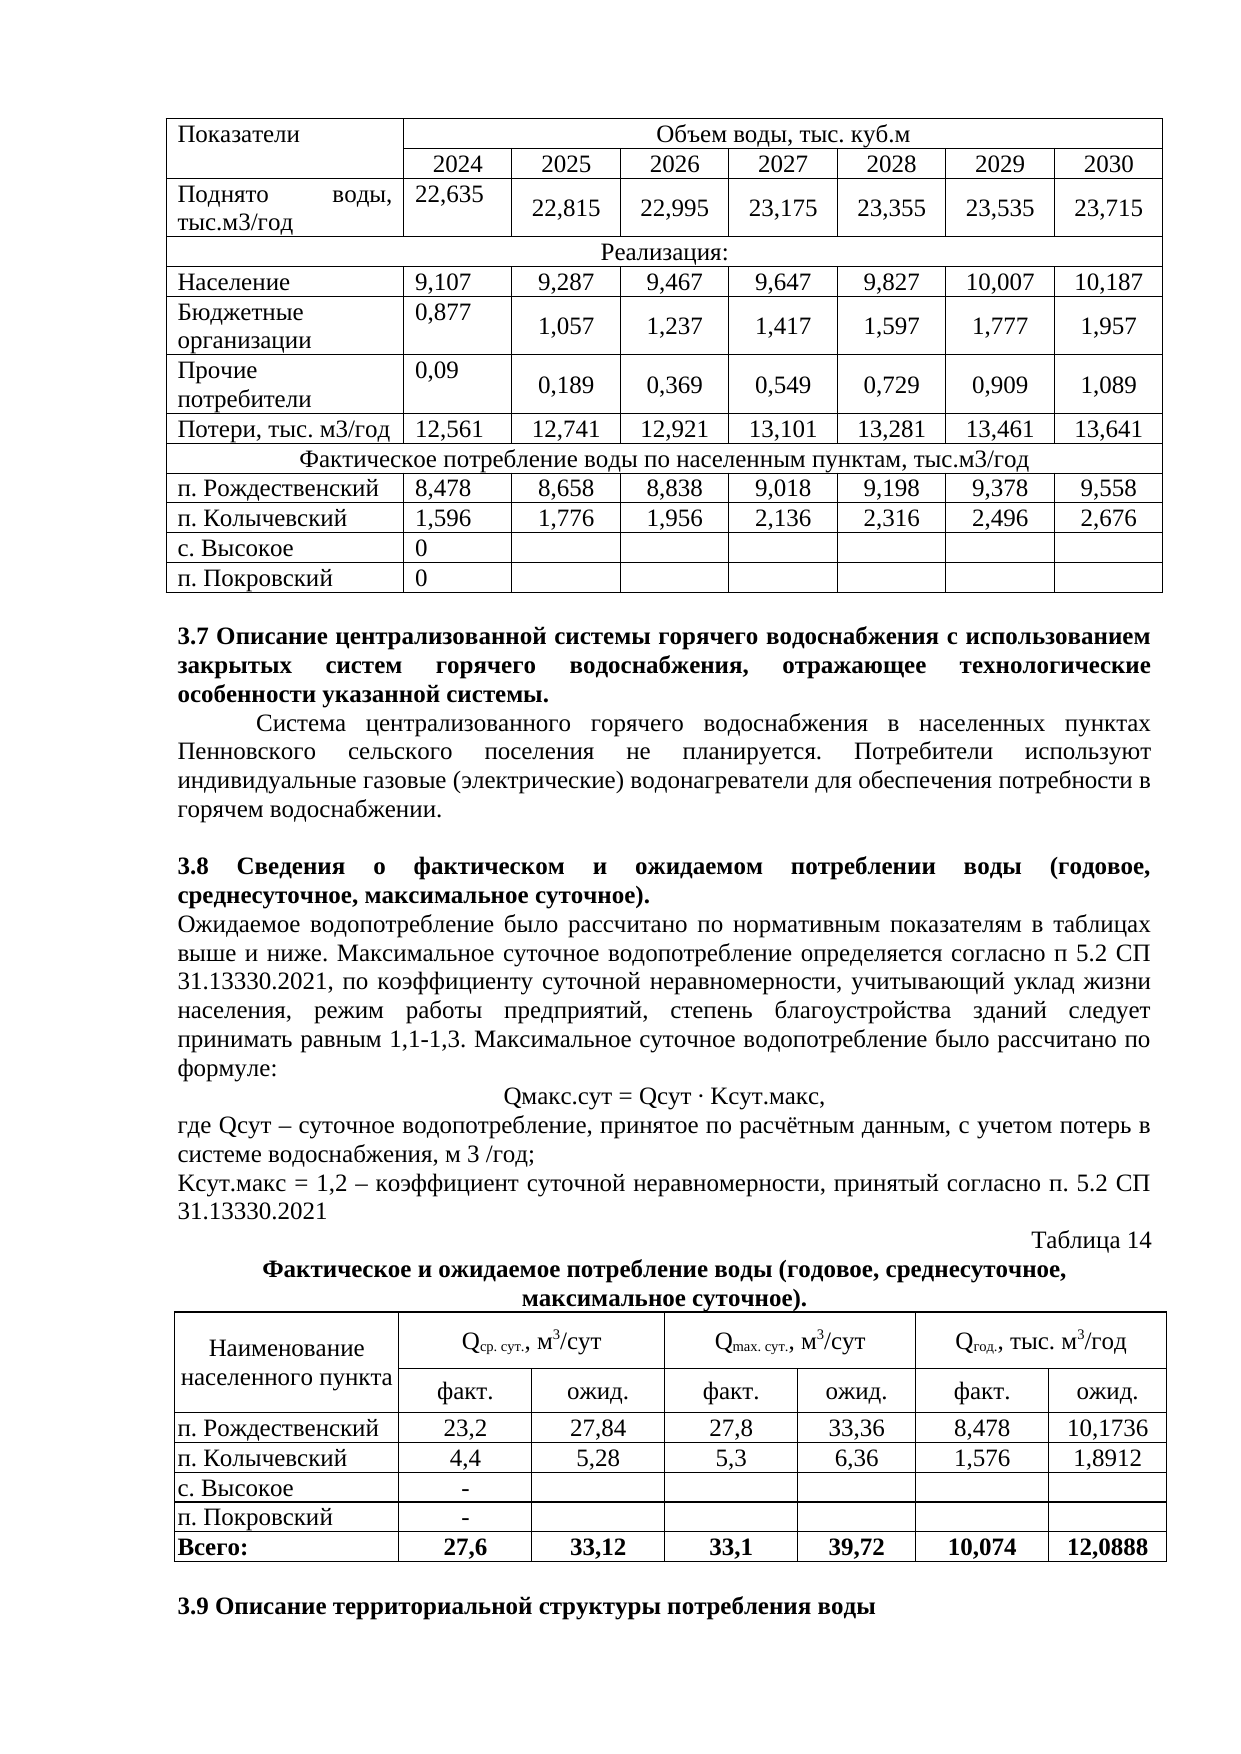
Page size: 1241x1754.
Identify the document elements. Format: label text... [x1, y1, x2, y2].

table_cell 9,647 [729, 267, 837, 296]
table_cell 8,838 [621, 474, 728, 502]
table_cell п. Рождественский [175, 1413, 398, 1442]
table_cell 2025 [512, 149, 620, 178]
table_cell Фактическое потребление воды по населенным пунктам, тыс.м3/год [167, 444, 1162, 472]
table_cell Потери, тыс. м3/год [167, 414, 403, 443]
table_header Qmax. сут., м3/сут [665, 1313, 915, 1368]
table_cell 9,198 [838, 474, 945, 502]
table_cell 6,36 [798, 1443, 915, 1472]
table_cell 2,676 [1055, 503, 1162, 532]
text Фактическое и ожидаемое потребление воды (годовое, среднесуточное, максимальное суточное). [177, 1254, 1152, 1311]
table_cell [946, 533, 1054, 562]
table_cell Реализация: [167, 237, 1162, 266]
table_cell Поднято воды, тыс.м3/год [167, 179, 403, 236]
table_cell ожид. [798, 1369, 915, 1412]
table_cell 12,0888 [1049, 1532, 1166, 1561]
table_cell 1,956 [621, 503, 728, 532]
table_cell 1,089 [1055, 355, 1162, 413]
table_cell 2027 [729, 149, 837, 178]
table_cell 22,995 [621, 179, 728, 236]
table_cell [798, 1503, 915, 1531]
table_cell [946, 563, 1054, 592]
table_cell 9,467 [621, 267, 728, 296]
table_cell [916, 1503, 1048, 1531]
table_cell - [399, 1473, 531, 1501]
text Qмакс.сут = Qсут ∙ Kсут.макс, [177, 1081, 1152, 1110]
table_cell [1055, 563, 1162, 592]
table_cell 5,28 [532, 1443, 664, 1472]
table_cell 9,018 [729, 474, 837, 502]
table_cell [798, 1473, 915, 1501]
table_cell Всего: [175, 1532, 398, 1561]
table_cell 9,558 [1055, 474, 1162, 502]
table_header Показатели [167, 119, 403, 178]
table_cell ожид. [1049, 1369, 1166, 1412]
text 3.7 Описание централизованной системы горячего водоснабжения с использованием закрытых систем горячего водоснабжения, отражающее технологические особенности указанной системы. [177, 621, 1152, 708]
table_cell 8,478 [404, 474, 511, 502]
table_cell 5,3 [665, 1443, 797, 1472]
table_cell Бюджетные организации [167, 297, 403, 354]
table_cell 9,827 [838, 267, 945, 296]
table_cell п. Покровский [175, 1503, 398, 1531]
table_cell 2024 [404, 149, 511, 178]
table_cell [532, 1503, 664, 1531]
table_cell 2,136 [729, 503, 837, 532]
table_cell 2030 [1055, 149, 1162, 178]
table_cell [621, 533, 728, 562]
table_cell п. Покровский [167, 563, 403, 592]
table_cell [512, 533, 620, 562]
table_cell 33,36 [798, 1413, 915, 1442]
table_cell 22,815 [512, 179, 620, 236]
table_cell 0,549 [729, 355, 837, 413]
table_cell 33,12 [532, 1532, 664, 1561]
table_cell [838, 563, 945, 592]
table_cell 2,496 [946, 503, 1054, 532]
table_cell 39,72 [798, 1532, 915, 1561]
table_cell 13,101 [729, 414, 837, 443]
table_cell 23,535 [946, 179, 1054, 236]
text 3.8 Сведения о фактическом и ожидаемом потреблении воды (годовое, среднесуточное, максимальное суточное). [177, 851, 1152, 909]
table_cell [512, 563, 620, 592]
table_cell 2026 [621, 149, 728, 178]
table_cell 2028 [838, 149, 945, 178]
table_cell - [399, 1503, 531, 1531]
table_cell [1055, 533, 1162, 562]
text где Qсут – суточное водопотребление, принятое по расчётным данным, с учетом потерь в системе водоснабжения, м 3 /год; [177, 1110, 1152, 1168]
table_cell факт. [399, 1369, 531, 1412]
table_cell 8,658 [512, 474, 620, 502]
table_cell 12,741 [512, 414, 620, 443]
table_cell с. Высокое [167, 533, 403, 562]
table_cell 10,1736 [1049, 1413, 1166, 1442]
table_cell 1,417 [729, 297, 837, 354]
table_cell 13,461 [946, 414, 1054, 443]
table_cell [838, 533, 945, 562]
table_cell 0 [404, 533, 511, 562]
table_cell 23,715 [1055, 179, 1162, 236]
table_cell 12,921 [621, 414, 728, 443]
table_cell [916, 1473, 1048, 1501]
table_cell 27,8 [665, 1413, 797, 1442]
table_cell 27,84 [532, 1413, 664, 1442]
table_cell 1,597 [838, 297, 945, 354]
table_cell 10,007 [946, 267, 1054, 296]
table_cell [621, 563, 728, 592]
table_cell [665, 1473, 797, 1501]
table_cell 0,729 [838, 355, 945, 413]
table_cell ожид. [532, 1369, 664, 1412]
table_cell 9,287 [512, 267, 620, 296]
table_cell Население [167, 267, 403, 296]
table_cell факт. [916, 1369, 1048, 1412]
text 3.9 Описание территориальной структуры потребления воды [177, 1591, 1152, 1619]
table_cell [729, 533, 837, 562]
table_cell [1049, 1473, 1166, 1501]
table_cell 0,189 [512, 355, 620, 413]
table_cell 13,281 [838, 414, 945, 443]
table_header Qср. сут., м3/сут [399, 1313, 664, 1368]
table_header Объем воды, тыс. куб.м [404, 119, 1162, 148]
table_cell 1,057 [512, 297, 620, 354]
table_cell 23,355 [838, 179, 945, 236]
table_cell факт. [665, 1369, 797, 1412]
text Система централизованного горячего водоснабжения в населенных пунктах Пенновского сельского поселения не планируется. Потребители используют индивидуальные газовые (электрические) водонагреватели для обеспечения потребности в горячем водоснабжении. [177, 708, 1152, 823]
table_cell 1,776 [512, 503, 620, 532]
table_cell 0 [404, 563, 511, 592]
table_cell 1,596 [404, 503, 511, 532]
table_cell 22,635 [404, 179, 511, 236]
table_cell с. Высокое [175, 1473, 398, 1501]
table_cell 12,561 [404, 414, 511, 443]
table_cell 0,369 [621, 355, 728, 413]
table_cell 1,957 [1055, 297, 1162, 354]
table_cell п. Колычевский [175, 1443, 398, 1472]
table_cell 9,378 [946, 474, 1054, 502]
table_cell 1,8912 [1049, 1443, 1166, 1472]
table_cell [665, 1503, 797, 1531]
text Kсут.макс = 1,2 – коэффициент суточной неравномерности, принятый согласно п. 5.2 СП 31.13330.2021 [177, 1168, 1152, 1225]
table_cell 23,2 [399, 1413, 531, 1442]
table_cell п. Рождественский [167, 474, 403, 502]
table_cell [532, 1473, 664, 1501]
table_cell 0,09 [404, 355, 511, 413]
table_cell 10,074 [916, 1532, 1048, 1561]
table_cell 23,175 [729, 179, 837, 236]
table_cell п. Колычевский [167, 503, 403, 532]
table_header Qгод., тыс. м3/год [916, 1313, 1166, 1368]
table_cell 0,909 [946, 355, 1054, 413]
table_cell 9,107 [404, 267, 511, 296]
table_cell 1,576 [916, 1443, 1048, 1472]
text Таблица 14 [177, 1225, 1152, 1254]
table_cell 10,187 [1055, 267, 1162, 296]
table_header Наименование населенного пункта [175, 1313, 398, 1412]
table_cell 4,4 [399, 1443, 531, 1472]
table_cell 0,877 [404, 297, 511, 354]
table_cell 1,777 [946, 297, 1054, 354]
table_cell [729, 563, 837, 592]
table_cell Прочие потребители [167, 355, 403, 413]
table_cell 2029 [946, 149, 1054, 178]
table_cell 13,641 [1055, 414, 1162, 443]
table_cell [1049, 1503, 1166, 1531]
table_cell 27,6 [399, 1532, 531, 1561]
table_cell 2,316 [838, 503, 945, 532]
table_cell 33,1 [665, 1532, 797, 1561]
table_cell 1,237 [621, 297, 728, 354]
text Ожидаемое водопотребление было рассчитано по нормативным показателям в таблицах выше и ниже. Максимальное суточное водопотребление определяется согласно п 5.2 СП 31.13330.2021, по коэффициенту суточной неравномерности, учитывающий уклад жизни населения, режим работы предприятий, степень благоустройства зданий следует принимать равным 1,1-1,3. Максимальное суточное водопотребление было рассчитано по формуле: [177, 909, 1152, 1081]
table_cell 8,478 [916, 1413, 1048, 1442]
